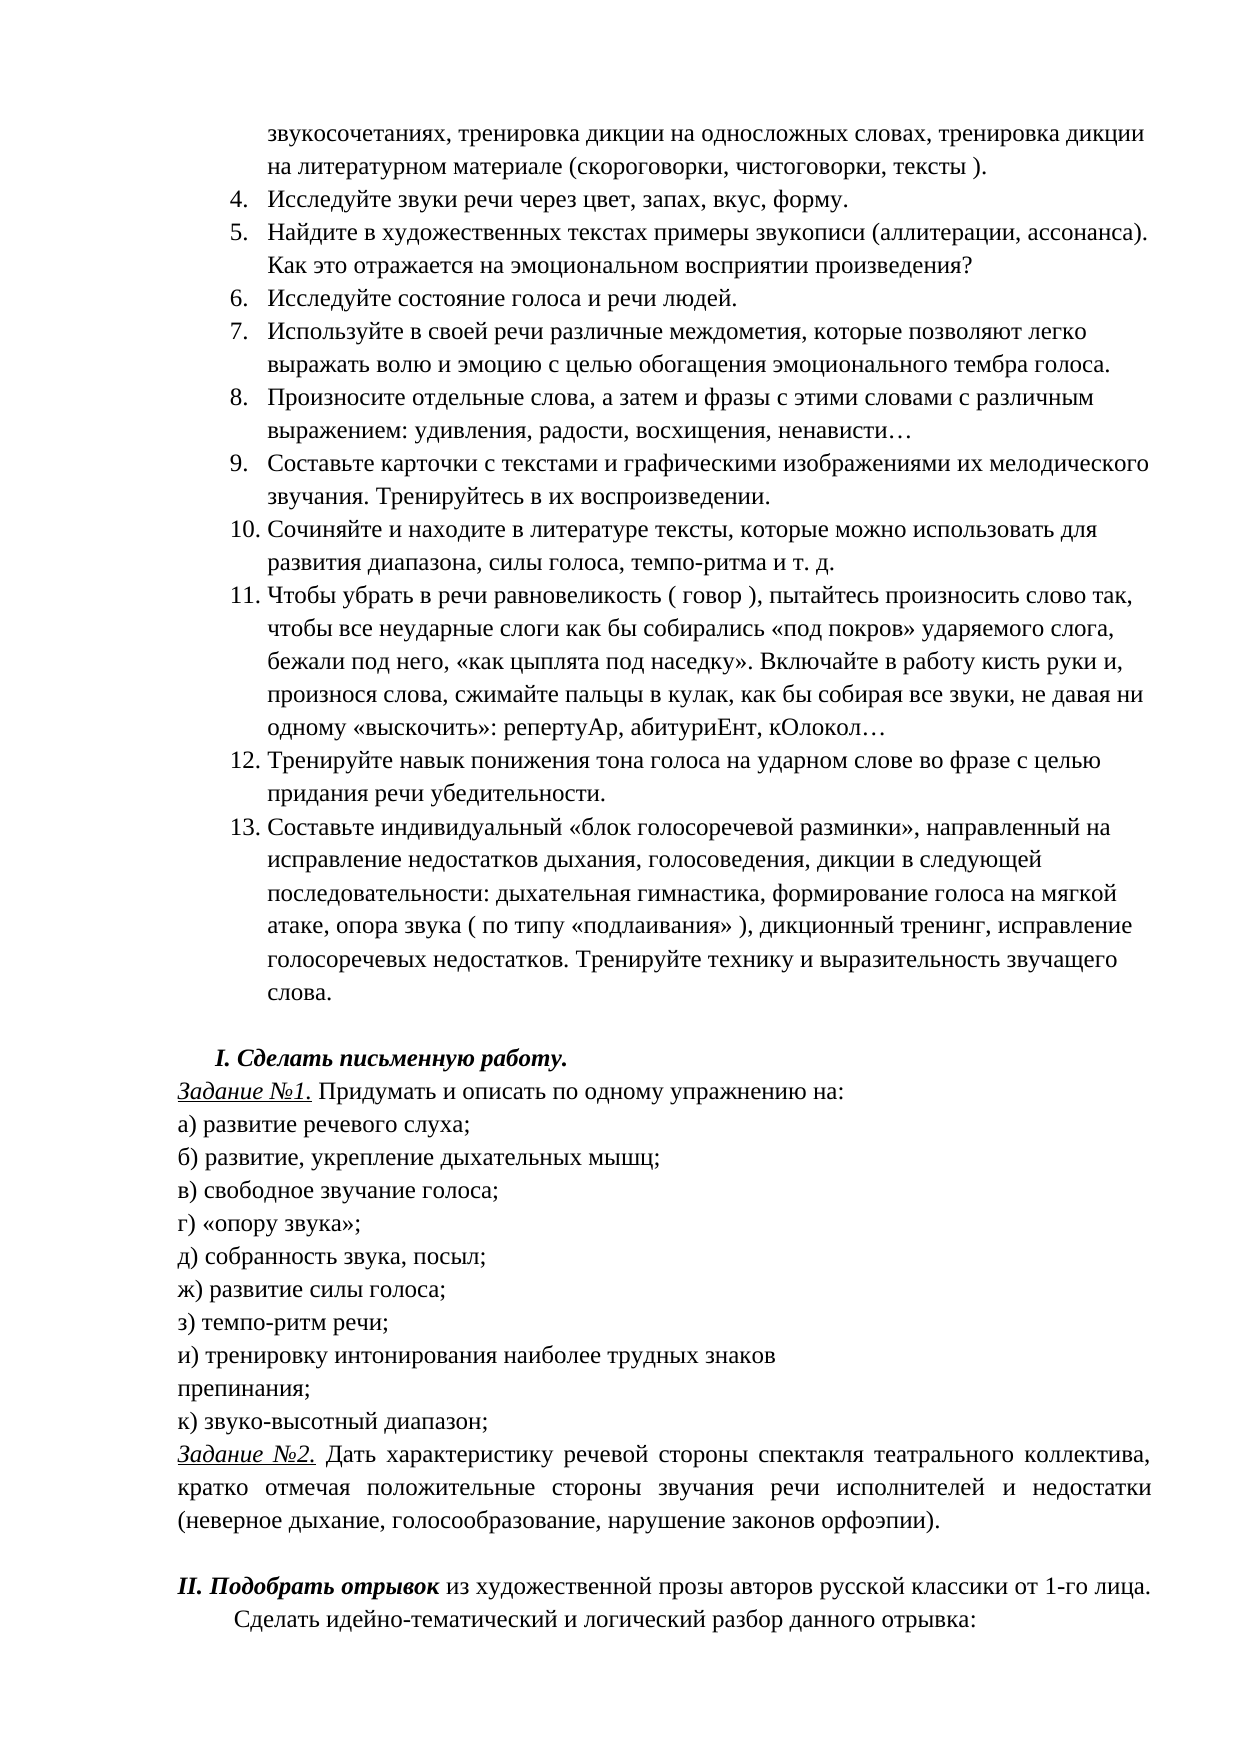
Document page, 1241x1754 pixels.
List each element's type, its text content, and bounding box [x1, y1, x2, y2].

text и) тренировку интонирования наиболее трудных знаков [177, 1340, 1152, 1369]
text ж) развитие силы голоса; [177, 1274, 1152, 1303]
list Составьте карточки с текстами и графическими изображениями их мелодического звучания. Тренируйтесь в их воспроизведении. [229, 448, 1152, 510]
list Тренируйте навык понижения тона голоса на ударном слове во фразе с целью придания речи убедительности. [229, 746, 1152, 807]
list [229, 118, 1152, 180]
list Найдите в художественных текстах примеры звукописи (аллитерации, ассонанса). Как это отражается на эмоциональном восприятии произведения? [229, 217, 1152, 279]
text к) звуко-высотный диапазон; [177, 1406, 1152, 1435]
text а) развитие речевого слуха; [177, 1109, 1152, 1137]
list Исследуйте звуки речи через цвет, запах, вкус, форму. [229, 184, 1152, 213]
text II. Подобрать отрывок из художественной прозы авторов русской классики от 1-го лица. Сделать идейно-тематический и логический разбор данного отрывка: [177, 1571, 1152, 1633]
list Произносите отдельные слова, а затем и фразы с этими словами с различным выражением: удивления, радости, восхищения, ненависти… [229, 382, 1152, 444]
text препинания; [177, 1373, 1152, 1402]
text Задание №1. Придумать и описать по одному упражнению на: [177, 1076, 1152, 1104]
text б) развитие, укрепление дыхательных мышц; [177, 1142, 1152, 1171]
text д) собранность звука, посыл; [177, 1241, 1152, 1269]
text I. Сделать письменную работу. [215, 1043, 1152, 1071]
text г) «опору звука»; [177, 1208, 1152, 1237]
list Составьте индивидуальный «блок голосоречевой разминки», направленный на исправление недостатков дыхания, голосоведения, дикции в следующей последовательности: дыхательная гимнастика, формирование голоса на мягкой атаке, опора звука ( по типу «подлаивания» ), дикционный тренинг, исправление голосоречевых недостатков. Тренируйте технику и выразительность звучащего слова. [229, 812, 1152, 1005]
list Сочиняйте и находите в литературе тексты, которые можно использовать для развития диапазона, силы голоса, темпо-ритма и т. д. [229, 514, 1152, 576]
text в) свободное звучание голоса; [177, 1175, 1152, 1203]
text з) темпо-ритм речи; [177, 1307, 1152, 1336]
text Задание №2. Дать характеристику речевой стороны спектакля театрального коллектива, кратко отмечая положительные стороны звучания речи исполнителей и недостатки (неверное дыхание, голосообразование, нарушение законов орфоэпии). [177, 1439, 1152, 1534]
list Исследуйте состояние голоса и речи людей. [229, 283, 1152, 312]
list Используйте в своей речи различные междометия, которые позволяют легко выражать волю и эмоцию с целью обогащения эмоционального тембра голоса. [229, 316, 1152, 378]
list Чтобы убрать в речи равновеликость ( говор ), пытайтесь произносить слово так, чтобы все неударные слоги как бы собирались «под покров» ударяемого слога, бежали под него, «как цыплята под наседку». Включайте в работу кисть руки и, произнося слова, сжимайте пальцы в кулак, как бы собирая все звуки, не давая ни одному «выскочить»: репертуАр, абитуриЕнт, кОлокол… [229, 580, 1152, 741]
